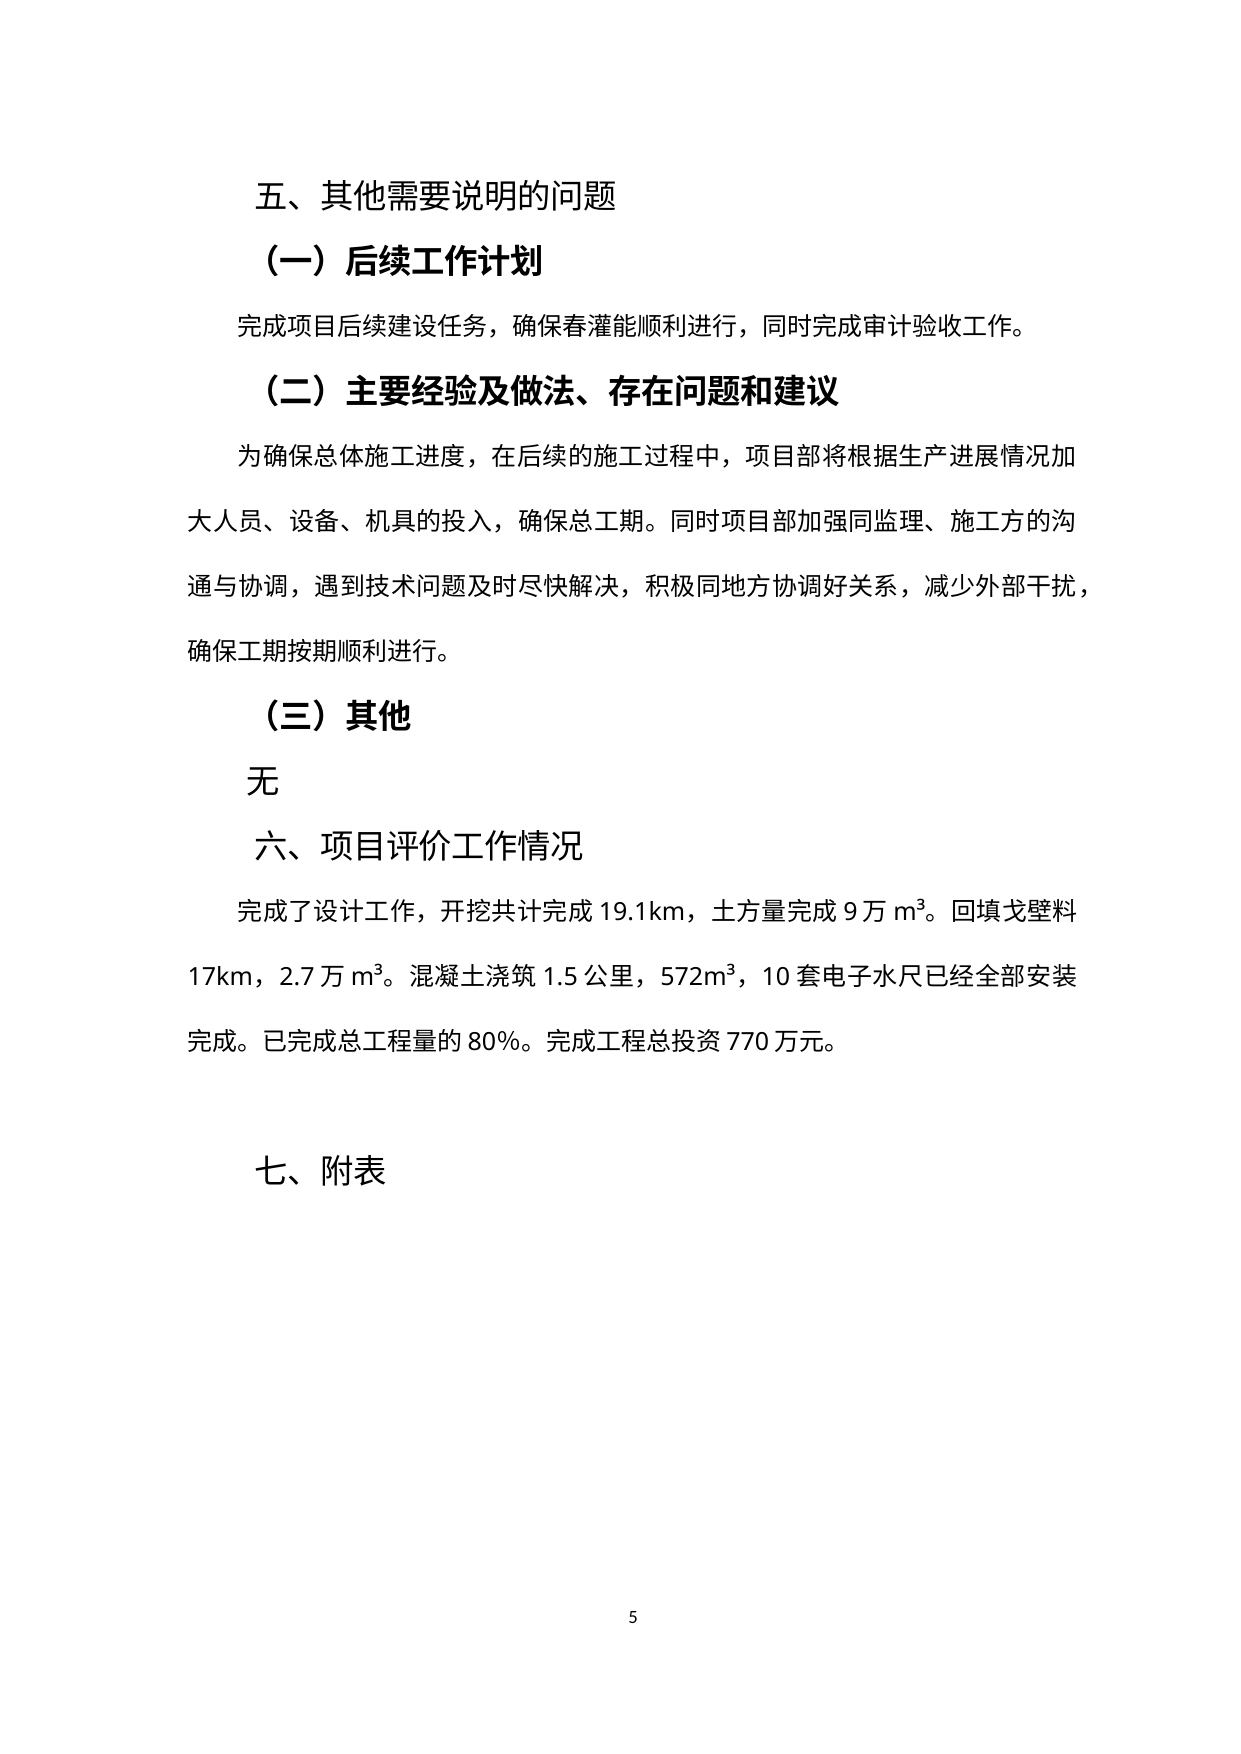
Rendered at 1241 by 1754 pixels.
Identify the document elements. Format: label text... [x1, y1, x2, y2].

text 五、其他需要说明的问题 [187, 162, 1078, 227]
text 完成了设计工作，开挖共计完成19.1km，土方量完成9万m³。回填戈壁料17km，2.7万m³。混凝土浇筑1.5公里，572m³，10套电子水尺已经全部安装完成。已完成总工程量的80％。完成工程总投资770万元。 [187, 877, 1078, 1072]
text （二）主要经验及做法、存在问题和建议 [187, 357, 1078, 422]
text 七、附表 [187, 1137, 1078, 1202]
text 为确保总体施工进度，在后续的施工过程中，项目部将根据生产进展情况加大人员、设备、机具的投入，确保总工期。同时项目部加强同监理、施工方的沟通与协调，遇到技术问题及时尽快解决，积极同地方协调好关系，减少外部干扰，确保工期按期顺利进行。 [187, 422, 1078, 682]
text 六、项目评价工作情况 [187, 812, 1078, 877]
text 无 [187, 747, 1078, 812]
text 完成项目后续建设任务，确保春灌能顺利进行，同时完成审计验收工作。 [187, 292, 1078, 357]
text （一）后续工作计划 [187, 227, 1078, 292]
text （三）其他 [187, 682, 1078, 747]
